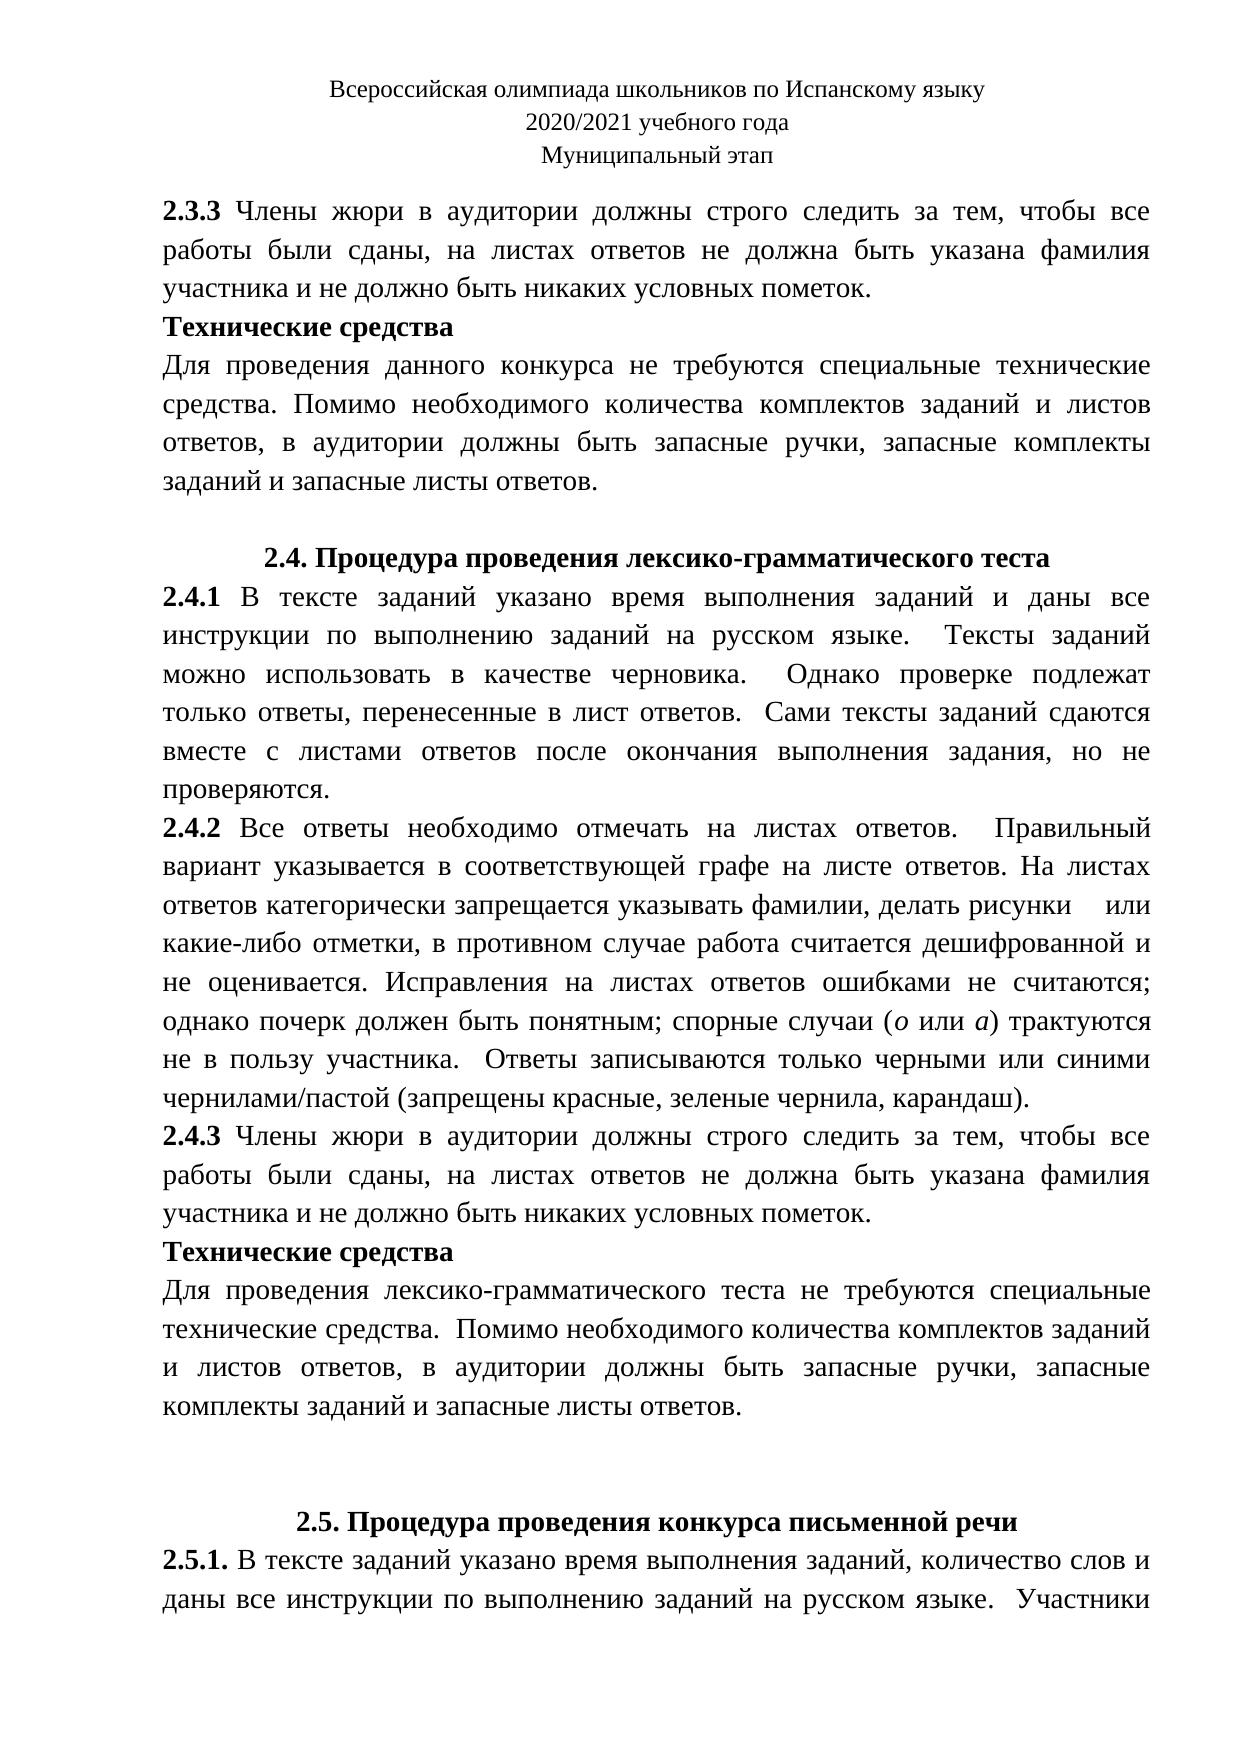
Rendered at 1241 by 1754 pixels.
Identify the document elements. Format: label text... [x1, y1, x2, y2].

text 2.4.2 Все ответы необходимо отмечать на листах ответов. Правильный вариант указывается в соответствующей графе на листе ответов. На листах ответов категорически запрещается указывать фамилии, делать рисунки или какие-либо отметки, в противном случае работа считается дешифрованной и не оценивается. Исправления на листах ответов ошибками не считаются; однако почерк должен быть понятным; спорные случаи (о или а) трактуются не в пользу участника. Ответы записываются только черными или синими чернилами/пастой (запрещены красные, зеленые чернила, карандаш). [162, 810, 1152, 1113]
text Технические средства [162, 309, 1152, 342]
text Для проведения данного конкурса не требуются специальные технические средства. Помимо необходимого количества комплектов заданий и листов ответов, в аудитории должны быть запасные ручки, запасные комплекты заданий и запасные листы ответов. [162, 347, 1152, 497]
text 2.4. Процедура проведения лексико-грамматического теста [162, 540, 1152, 574]
text 2.5. Процедура проведения конкурса письменной речи [162, 1504, 1152, 1537]
text Для проведения лексико-грамматического теста не требуются специальные технические средства. Помимо необходимого количества комплектов заданий и листов ответов, в аудитории должны быть запасные ручки, запасные комплекты заданий и запасные листы ответов. [162, 1272, 1152, 1422]
text 2.3.3 Члены жюри в аудитории должны строго следить за тем, чтобы все работы были сданы, на листах ответов не должна быть указана фамилия участника и не должно быть никаких условных пометок. [162, 193, 1152, 304]
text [162, 1542, 1152, 1614]
text 2.4.1 В тексте заданий указано время выполнения заданий и даны все инструкции по выполнению заданий на русском языке. Тексты заданий можно использовать в качестве черновика. Однако проверке подлежат только ответы, перенесенные в лист ответов. Сами тексты заданий сдаются вместе с листами ответов после окончания выполнения задания, но не проверяются. [162, 579, 1152, 805]
text Технические средства [162, 1234, 1152, 1267]
text 2.4.3 Члены жюри в аудитории должны строго следить за тем, чтобы все работы были сданы, на листах ответов не должна быть указана фамилия участника и не должно быть никаких условных пометок. [162, 1118, 1152, 1229]
